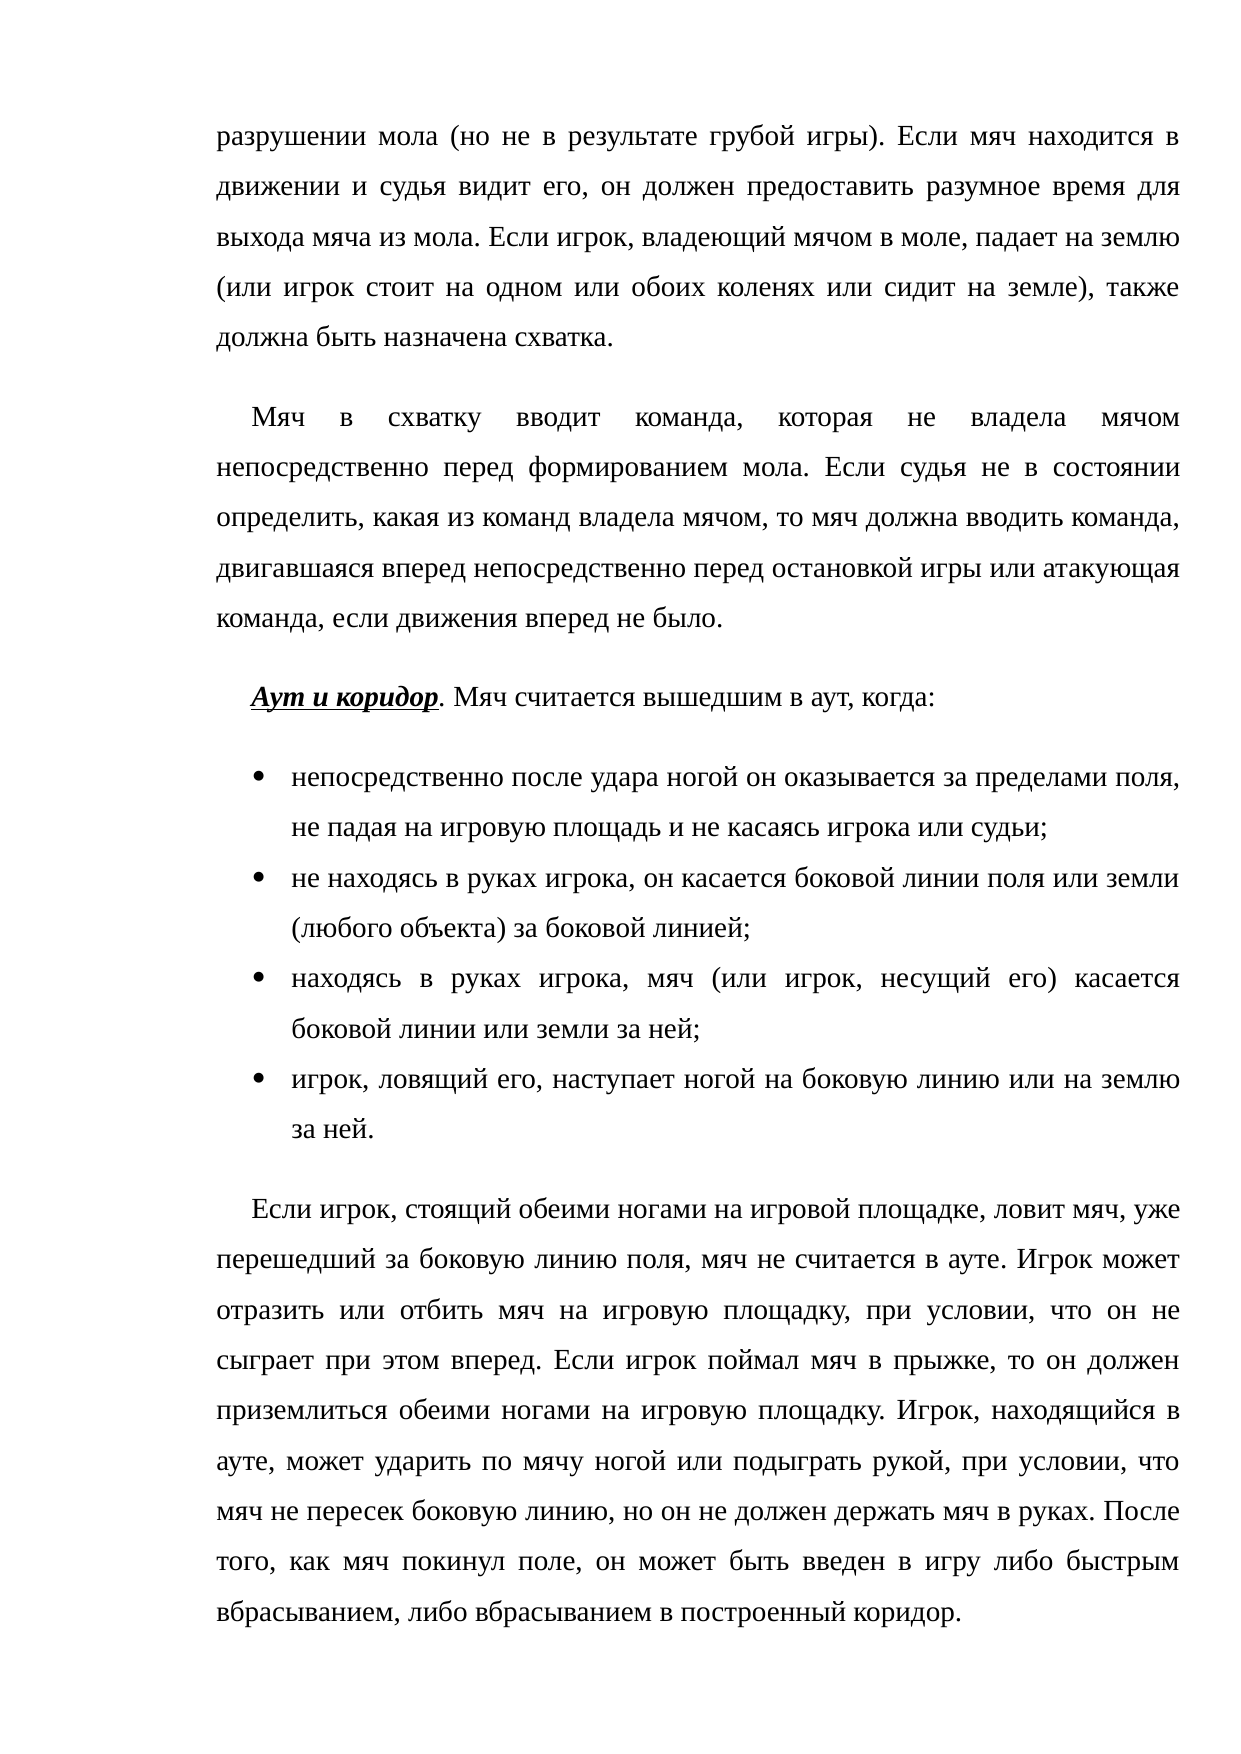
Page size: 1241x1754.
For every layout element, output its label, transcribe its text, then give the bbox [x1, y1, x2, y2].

list не находясь в руках игрока, он касается боковой линии поля или земли (любого объекта) за боковой линией; [254, 860, 1181, 944]
text Мяч в схватку вводит команда, которая не владела мячом непосредственно перед формированием мола. Если судья не в состоянии определить, какая из команд владела мячом, то мяч должна вводить команда, двигавшаяся вперед непосредственно перед остановкой игры или атакующая команда, если движения вперед не было. [216, 399, 1181, 634]
list игрок, ловящий его, наступает ногой на боковую линию или на землю за ней. [254, 1061, 1181, 1145]
list находясь в руках игрока, мяч (или игрок, несущий его) касается боковой линии или земли за ней; [254, 961, 1181, 1044]
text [216, 118, 1181, 353]
text Если игрок, стоящий обеими ногами на игровой площадке, ловит мяч, уже перешедший за боковую линию поля, мяч не считается в ауте. Игрок может отразить или отбить мяч на игровую площадку, при условии, что он не сыграет при этом вперед. Если игрок поймал мяч в прыжке, то он должен приземлиться обеими ногами на игровую площадку. Игрок, находящийся в ауте, может ударить по мячу ногой или подыграть рукой, при условии, что мяч не пересек боковую линию, но он не должен держать мяч в руках. После того, как мяч покинул поле, он может быть введен в игру либо быстрым вбрасыванием, либо вбрасыванием в построенный коридор. [216, 1191, 1181, 1627]
text Аут и коридор. Мяч считается вышедшим в аут, когда: [216, 679, 1181, 713]
list непосредственно после удара ногой он оказывается за пределами поля, не падая на игровую площадь и не касаясь игрока или судьи; [254, 759, 1181, 843]
